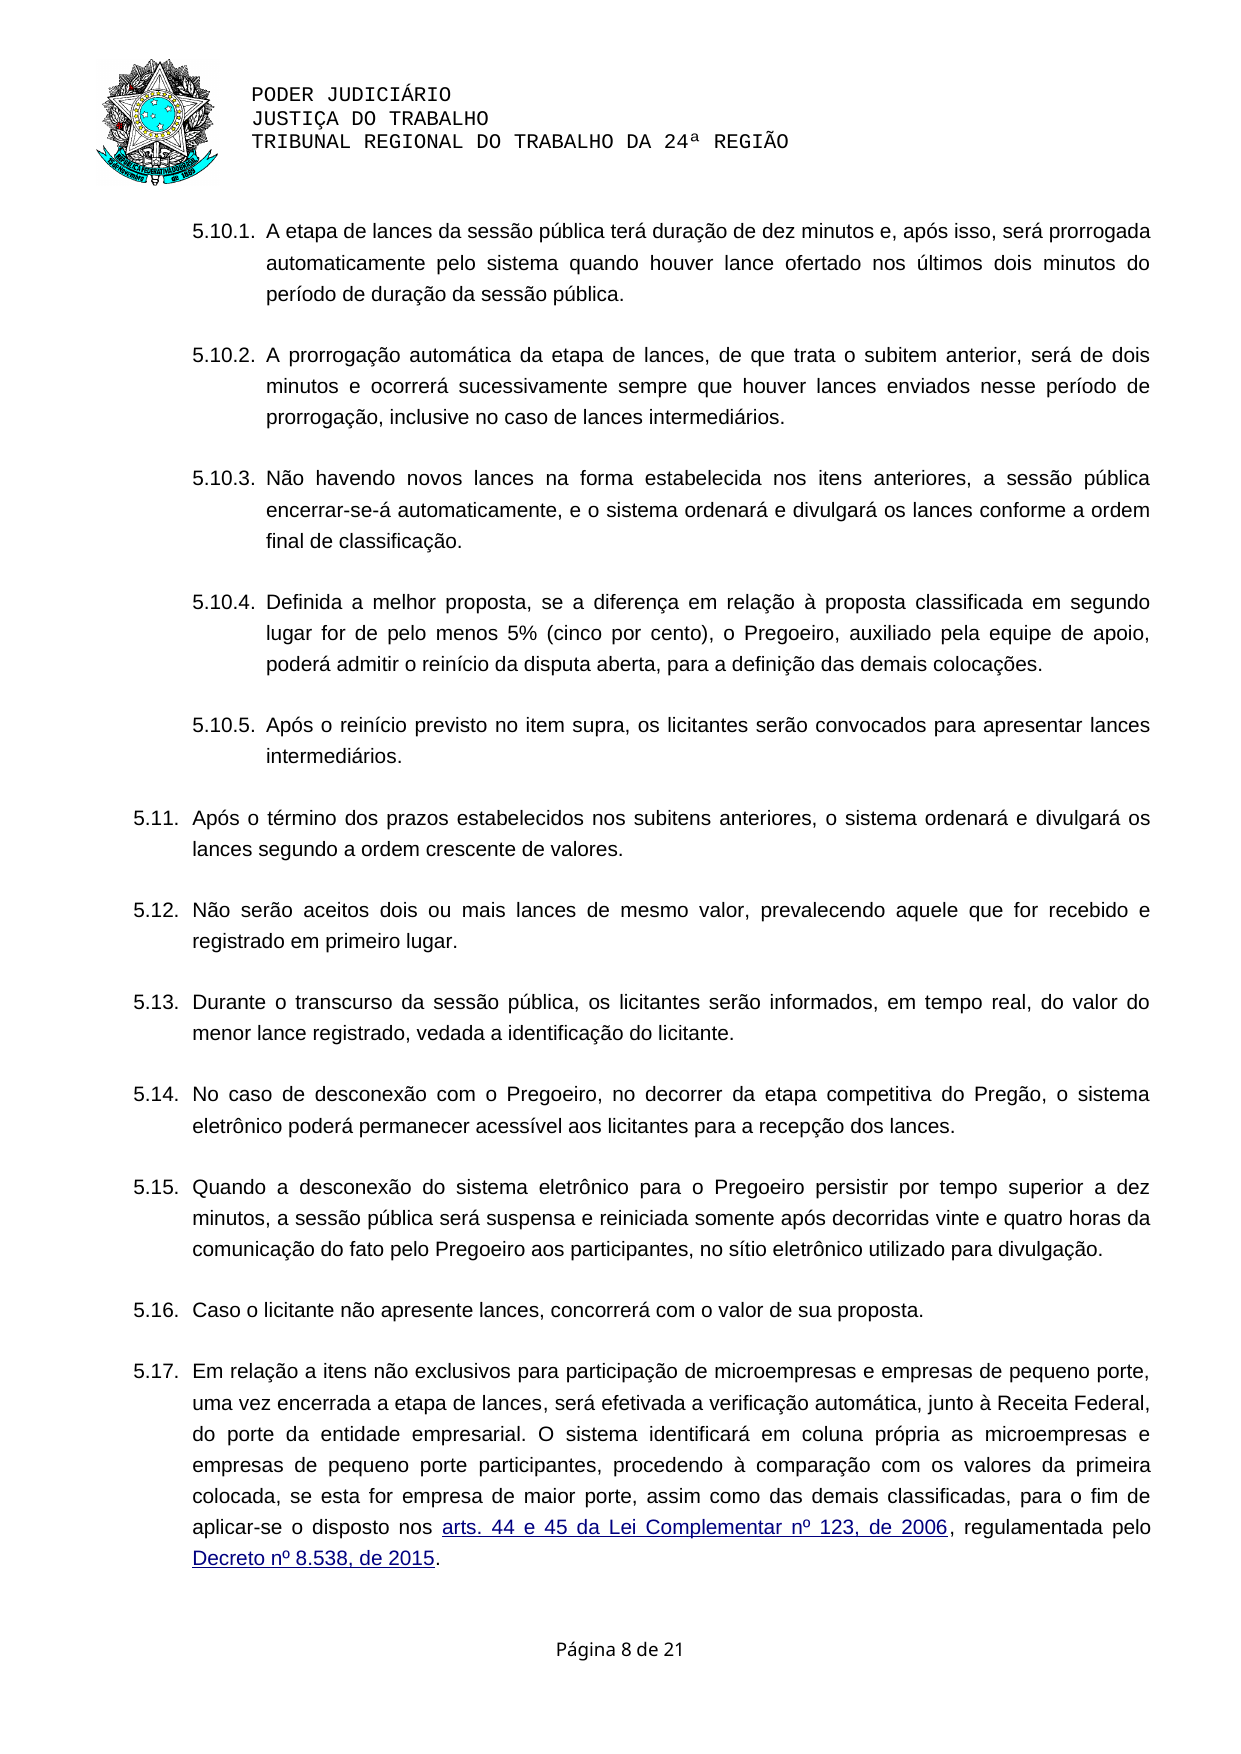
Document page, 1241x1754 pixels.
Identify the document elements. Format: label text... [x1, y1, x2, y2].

text Em relação a itens não exclusivos para participação de microempresas e empresas de pequeno porte, uma vez encerrada a etapa de lances, será efetivada a verificação automática, junto à Receita Federal, do porte da entidade empresarial. O sistema identificará em coluna própria as microempresas e empresas de pequeno porte participantes, procedendo à comparação com os valores da primeira colocada, se esta for empresa de maior porte, assim como das demais classificadas, para o fim de aplicar-se o disposto nos arts. 44 e 45 da Lei Complementar nº 123, de 2006, regulamentada pelo Decreto nº 8.538, de 2015. [133, 1359, 1152, 1570]
text Não serão aceitos dois ou mais lances de mesmo valor, prevalecendo aquele que for recebido e registrado em primeiro lugar. [133, 898, 1152, 953]
list Após o reinício previsto no item supra, os licitantes serão convocados para apresentar lances intermediários. [192, 713, 1152, 768]
text Quando a desconexão do sistema eletrônico para o Pregoeiro persistir por tempo superior a dez minutos, a sessão pública será suspensa e reiniciada somente após decorridas vinte e quatro horas da comunicação do fato pelo Pregoeiro aos participantes, no sítio eletrônico utilizado para divulgação. [133, 1174, 1152, 1261]
list A etapa de lances da sessão pública terá duração de dez minutos e, após isso, será prorrogada automaticamente pelo sistema quando houver lance ofertado nos últimos dois minutos do período de duração da sessão pública. [192, 219, 1152, 306]
list A prorrogação automática da etapa de lances, de que trata o subitem anterior, será de dois minutos e ocorrerá sucessivamente sempre que houver lances enviados nesse período de prorrogação, inclusive no caso de lances intermediários. [192, 343, 1152, 429]
picture [96, 59, 220, 186]
list Não havendo novos lances na forma estabelecida nos itens anteriores, a sessão pública encerrar-se-á automaticamente, e o sistema ordenará e divulgará os lances conforme a ordem final de classificação. [192, 466, 1152, 552]
text No caso de desconexão com o Pregoeiro, no decorrer da etapa competitiva do Pregão, o sistema eletrônico poderá permanecer acessível aos licitantes para a recepção dos lances. [133, 1082, 1152, 1137]
text Após o término dos prazos estabelecidos nos subitens anteriores, o sistema ordenará e divulgará os lances segundo a ordem crescente de valores. [133, 805, 1152, 861]
text Caso o licitante não apresente lances, concorrerá com o valor de sua proposta. [133, 1298, 1152, 1322]
text Durante o transcurso da sessão pública, os licitantes serão informados, em tempo real, do valor do menor lance registrado, vedada a identificação do licitante. [133, 990, 1152, 1045]
list Definida a melhor proposta, se a diferença em relação à proposta classificada em segundo lugar for de pelo menos 5% (cinco por cento), o Pregoeiro, auxiliado pela equipe de apoio, poderá admitir o reinício da disputa aberta, para a definição das demais colocações. [192, 590, 1152, 676]
